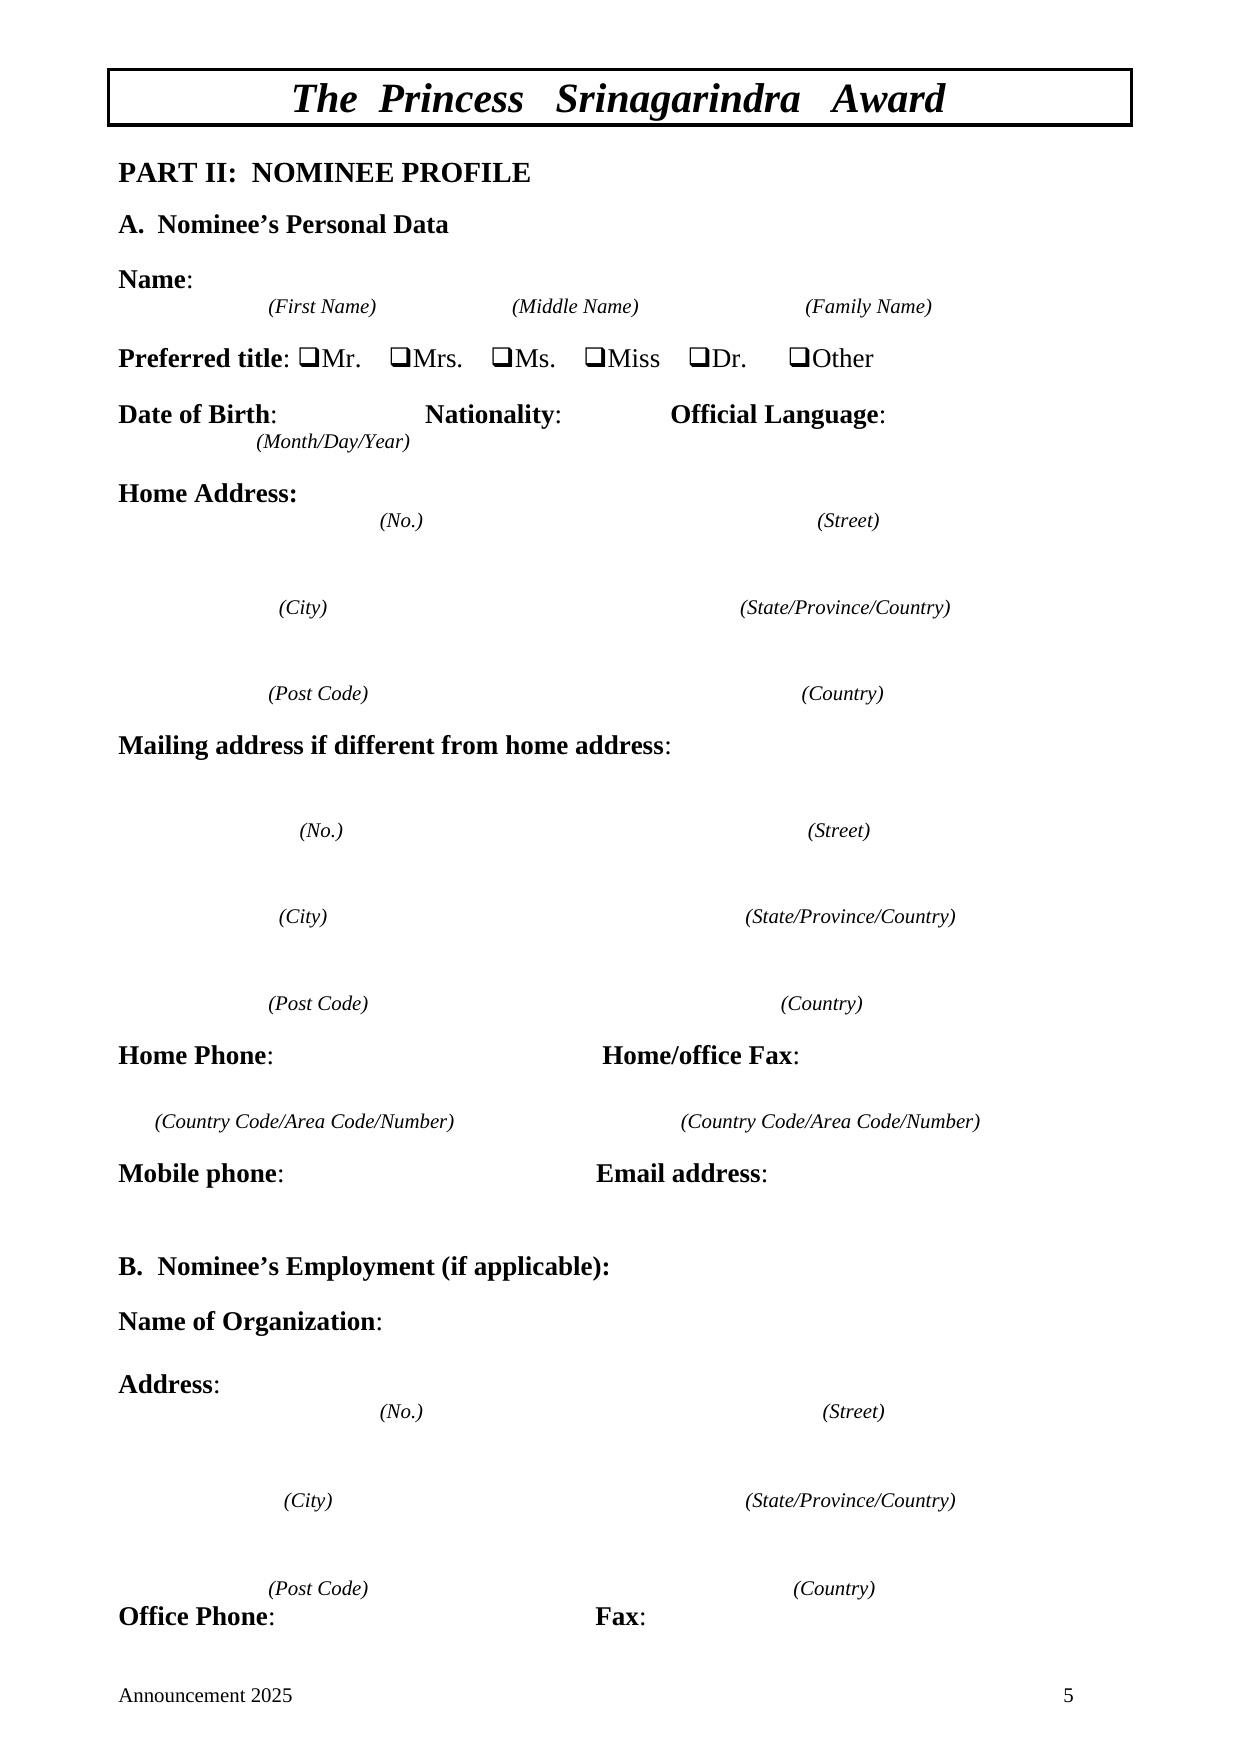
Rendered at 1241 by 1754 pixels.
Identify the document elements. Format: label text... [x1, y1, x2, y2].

text (Country Code/Area Code/Number) (Country Code/Area Code/Number) [118, 1108, 1122, 1133]
text (First Name) (Middle Name) (Family Name) [118, 294, 1122, 318]
text Name of Organization: [118, 1305, 1122, 1337]
text Home Phone: Home/office Fax: [118, 1039, 1122, 1070]
text Mobile phone: Email address: [118, 1157, 1122, 1188]
text (City) (State/Province/Country) [118, 595, 1122, 619]
text (Month/Day/Year) [118, 429, 1122, 453]
text (No.) (Street) [118, 1399, 1122, 1423]
text (Post Code) (Country) [118, 991, 1122, 1015]
text (City) (State/Province/Country) [118, 1488, 1122, 1512]
list Nominee’s Personal Data [118, 208, 1122, 239]
text (No.) (Street) [118, 508, 1122, 532]
text Date of Birth: Nationality: Official Language: [118, 398, 1122, 429]
text PART II: NOMINEE PROFILE [118, 155, 1122, 189]
text Office Phone: Fax: [118, 1600, 1122, 1632]
text Name: [118, 263, 1122, 294]
text Mailing address if different from home address: [118, 729, 1122, 761]
text The Princess Srinagarindra Award [110, 71, 1130, 123]
text Preferred title: Mr. Mrs. Ms. Miss Dr. Other [118, 343, 1122, 374]
text (City) (State/Province/Country) [118, 904, 1122, 928]
text (No.) (Street) [118, 818, 1122, 842]
text Home Address: [118, 477, 1122, 508]
list Nominee’s Employment (if applicable): [118, 1250, 1122, 1281]
text Address: [118, 1368, 1122, 1399]
text (Post Code) (Country) [118, 1576, 1122, 1600]
text (Post Code) (Country) [118, 681, 1122, 705]
